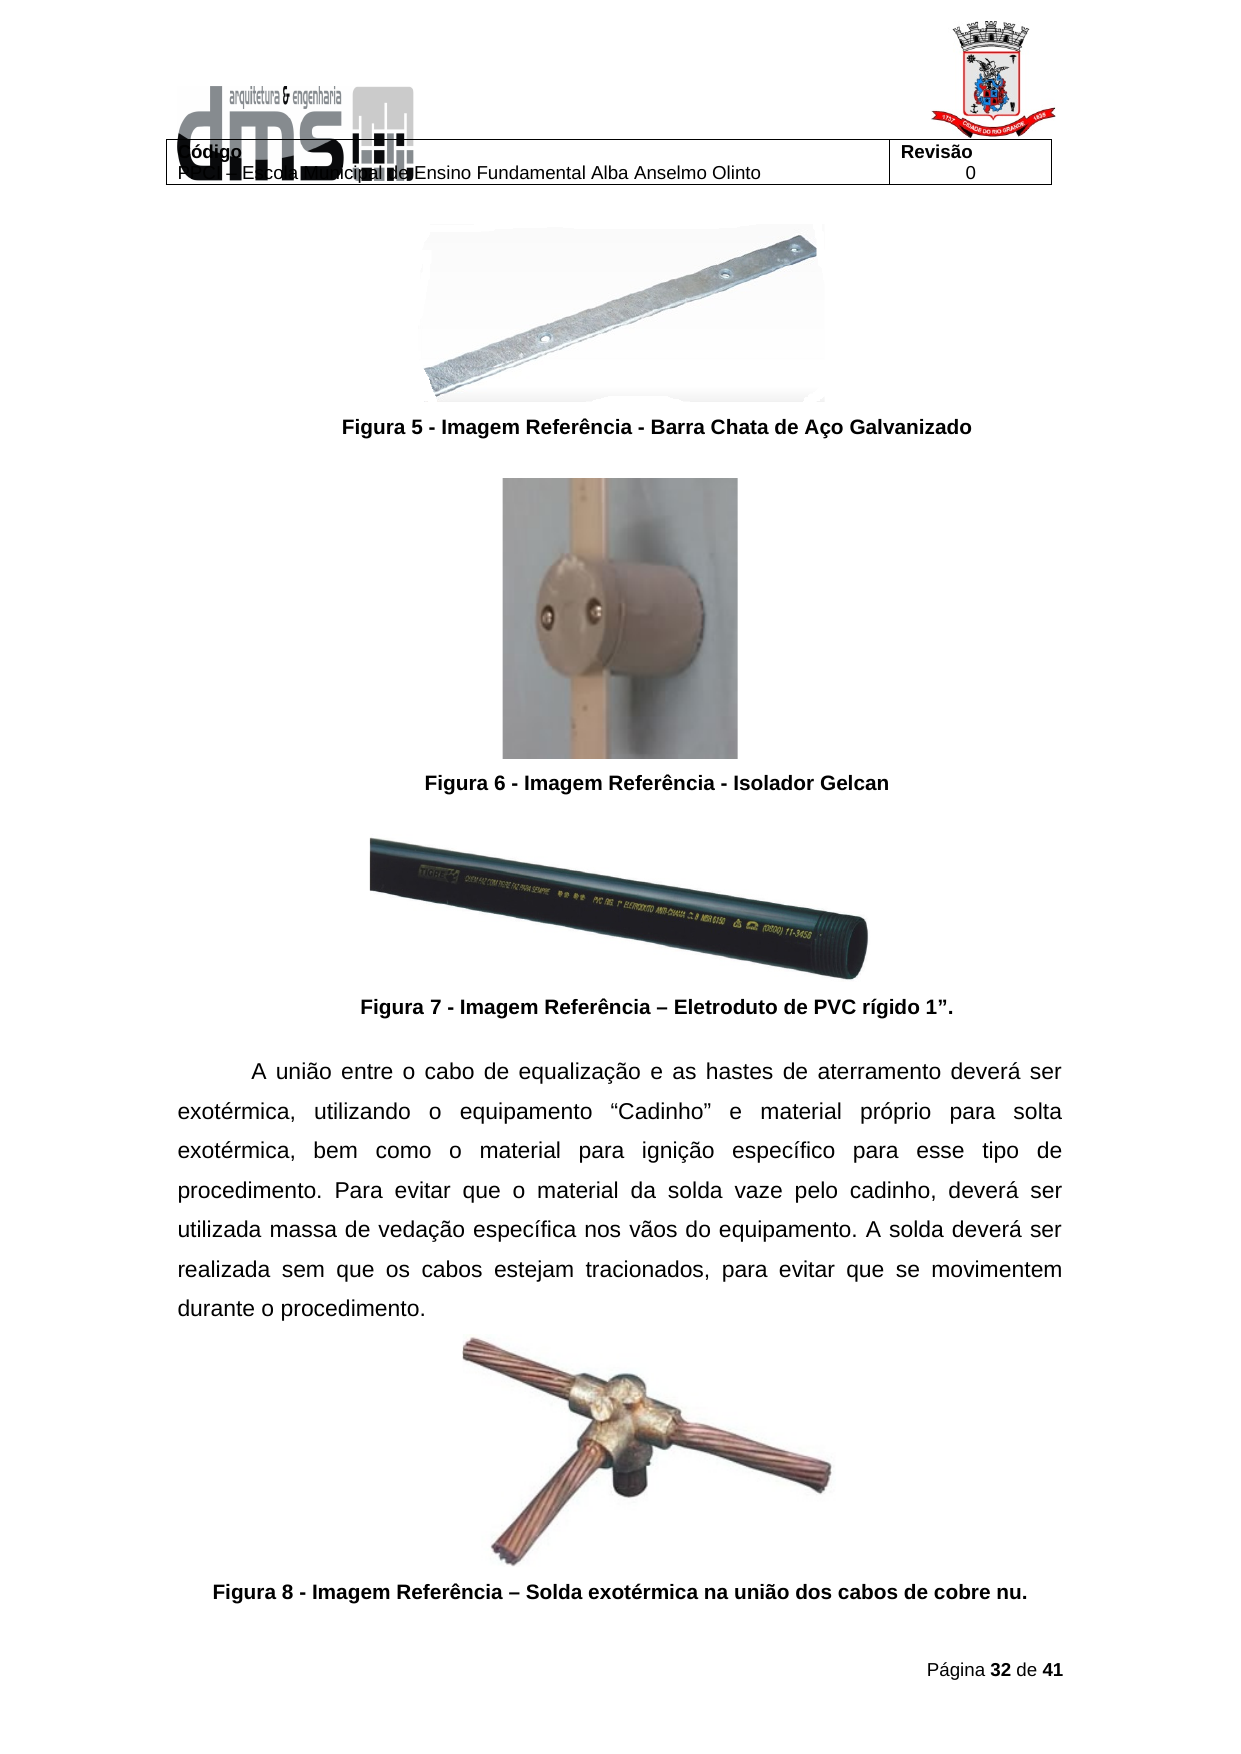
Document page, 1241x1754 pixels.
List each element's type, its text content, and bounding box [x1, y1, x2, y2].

text A união entre o cabo de equalização e as hastes de aterramento deverá ser exotérmica, utilizando o equipamento “Cadinho” e material próprio para solta exotérmica, bem como o material para ignição específico para esse tipo de procedimento. Para evitar que o material da solda vaze pelo cadinho, deverá ser utilizada massa de vedação específica nos vãos do equipamento. A solda deverá ser realizada sem que os cabos estejam tracionados, para evitar que se movimentem durante o procedimento. [177, 1058, 1063, 1321]
picture [931, 21, 1056, 138]
picture [369, 834, 871, 982]
picture [415, 224, 825, 402]
picture [502, 478, 738, 759]
picture [177, 86, 414, 139]
picture [462, 1334, 837, 1567]
text Figura 6 - Imagem Referência - Isolador Gelcan [177, 771, 1063, 795]
text Figura 8 - Imagem Referência – Solda exotérmica na união dos cabos de cobre nu. [177, 1579, 1063, 1603]
text Figura 5 - Imagem Referência - Barra Chata de Aço Galvanizado [177, 415, 1063, 439]
text Figura 7 - Imagem Referência – Eletroduto de PVC rígido 1”. [177, 995, 1063, 1019]
picture [177, 140, 414, 181]
